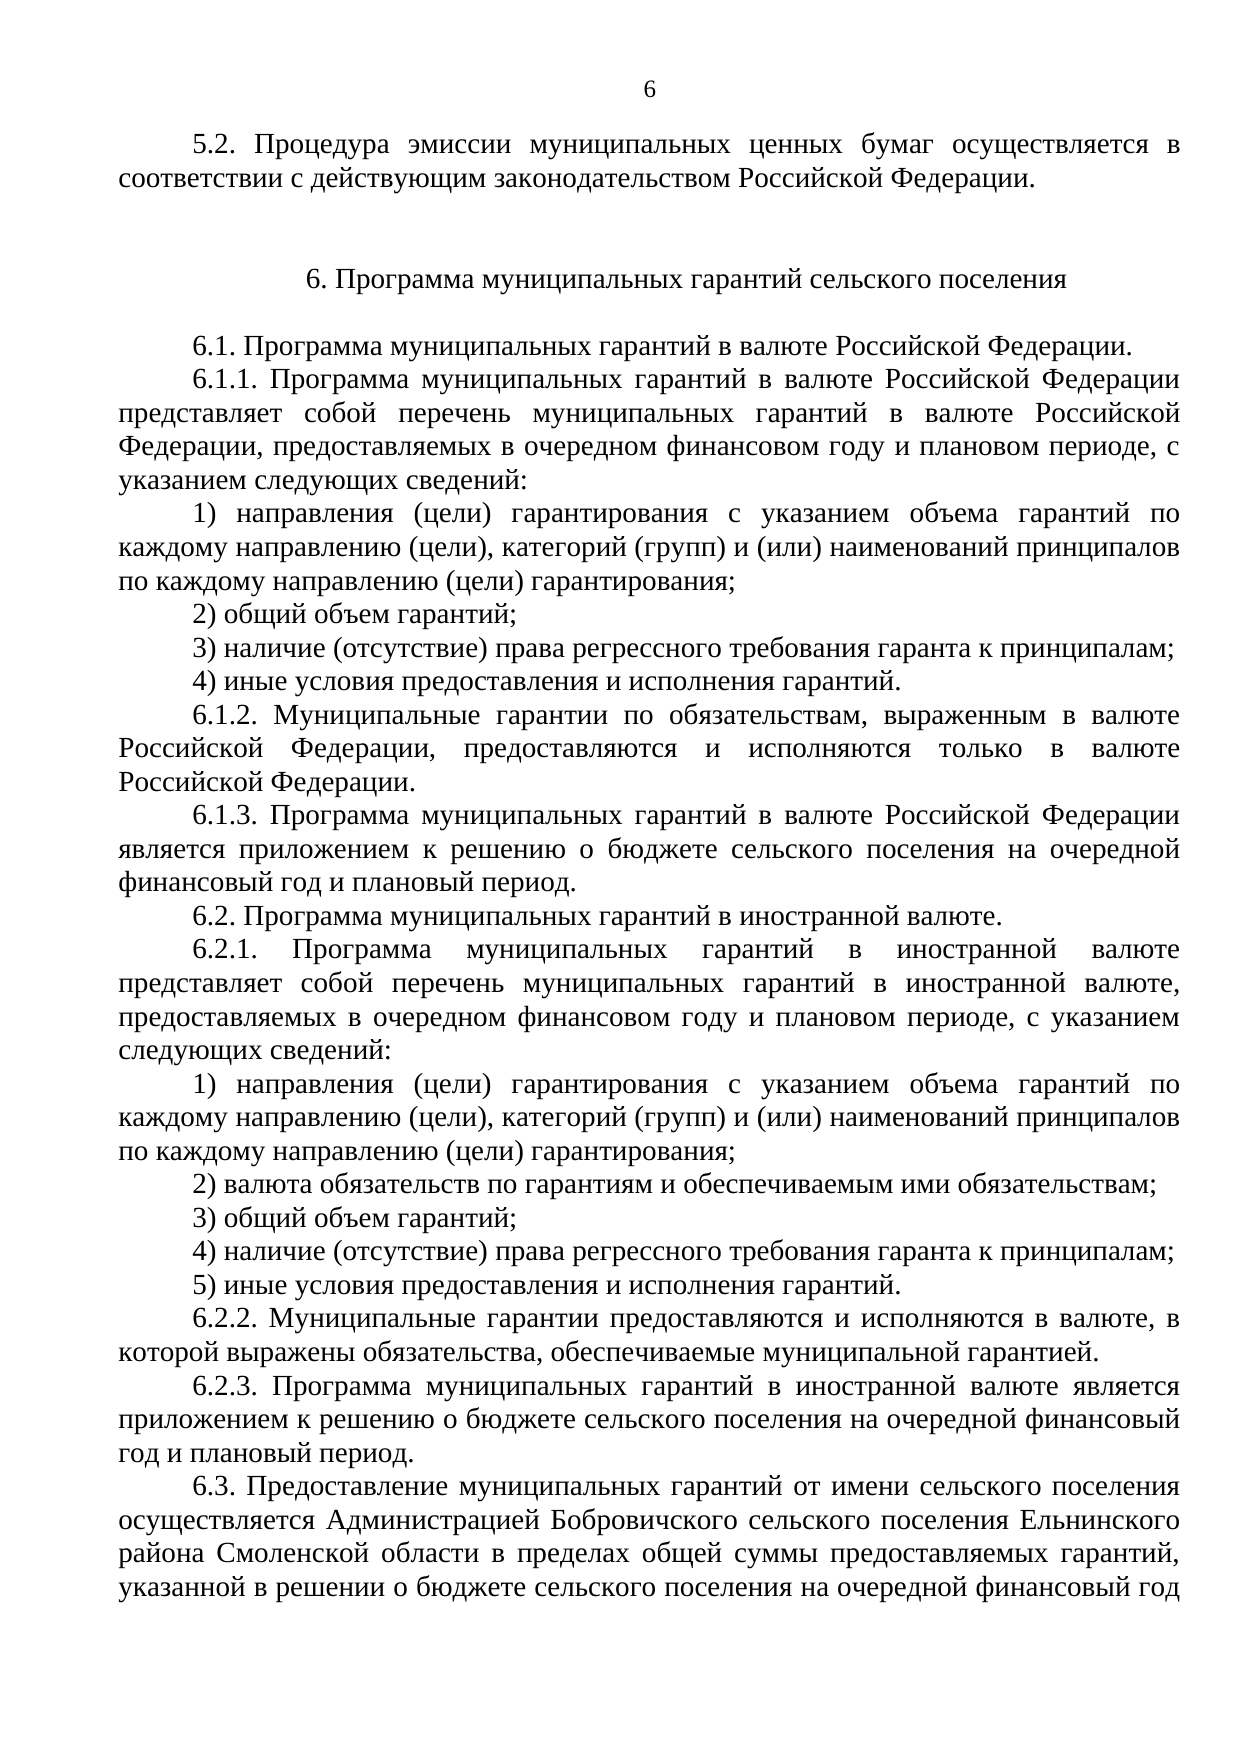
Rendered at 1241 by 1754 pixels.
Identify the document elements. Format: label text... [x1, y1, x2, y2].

text 2) валюта обязательств по гарантиям и обеспечиваемым ими обязательствам; [118, 1166, 1181, 1200]
text 4) иные условия предоставления и исполнения гарантий. [118, 663, 1181, 697]
text 3) наличие (отсутствие) права регрессного требования гаранта к принципалам; [118, 630, 1181, 663]
text 6. Программа муниципальных гарантий сельского поселения [118, 261, 1181, 294]
text 3) общий объем гарантий; [118, 1200, 1181, 1233]
text 6.2. Программа муниципальных гарантий в иностранной валюте. [118, 898, 1181, 932]
text 5) иные условия предоставления и исполнения гарантий. [118, 1267, 1181, 1301]
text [118, 1468, 1181, 1602]
text 6.2.2. Муниципальные гарантии предоставляются и исполняются в валюте, в которой выражены обязательства, обеспечиваемые муниципальной гарантией. [118, 1301, 1181, 1368]
text 4) наличие (отсутствие) права регрессного требования гаранта к принципалам; [118, 1233, 1181, 1267]
text 6.1.1. Программа муниципальных гарантий в валюте Российской Федерации представляет собой перечень муниципальных гарантий в валюте Российской Федерации, предоставляемых в очередном финансовом году и плановом периоде, с указанием следующих сведений: [118, 361, 1181, 496]
text 6.1.3. Программа муниципальных гарантий в валюте Российской Федерации является приложением к решению о бюджете сельского поселения на очередной финансовый год и плановый период. [118, 797, 1181, 898]
text 6.2.3. Программа муниципальных гарантий в иностранной валюте является приложением к решению о бюджете сельского поселения на очередной финансовый год и плановый период. [118, 1368, 1181, 1468]
text 2) общий объем гарантий; [118, 596, 1181, 630]
text 5.2. Процедура эмиссии муниципальных ценных бумаг осуществляется в соответствии с действующим законодательством Российской Федерации. [118, 127, 1181, 194]
text 1) направления (цели) гарантирования с указанием объема гарантий по каждому направлению (цели), категорий (групп) и (или) наименований принципалов по каждому направлению (цели) гарантирования; [118, 1066, 1181, 1166]
text 6.1. Программа муниципальных гарантий в валюте Российской Федерации. [118, 328, 1181, 361]
text 6.1.2. Муниципальные гарантии по обязательствам, выраженным в валюте Российской Федерации, предоставляются и исполняются только в валюте Российской Федерации. [118, 697, 1181, 797]
text 6.2.1. Программа муниципальных гарантий в иностранной валюте представляет собой перечень муниципальных гарантий в иностранной валюте, предоставляемых в очередном финансовом году и плановом периоде, с указанием следующих сведений: [118, 932, 1181, 1066]
text 1) направления (цели) гарантирования с указанием объема гарантий по каждому направлению (цели), категорий (групп) и (или) наименований принципалов по каждому направлению (цели) гарантирования; [118, 496, 1181, 596]
